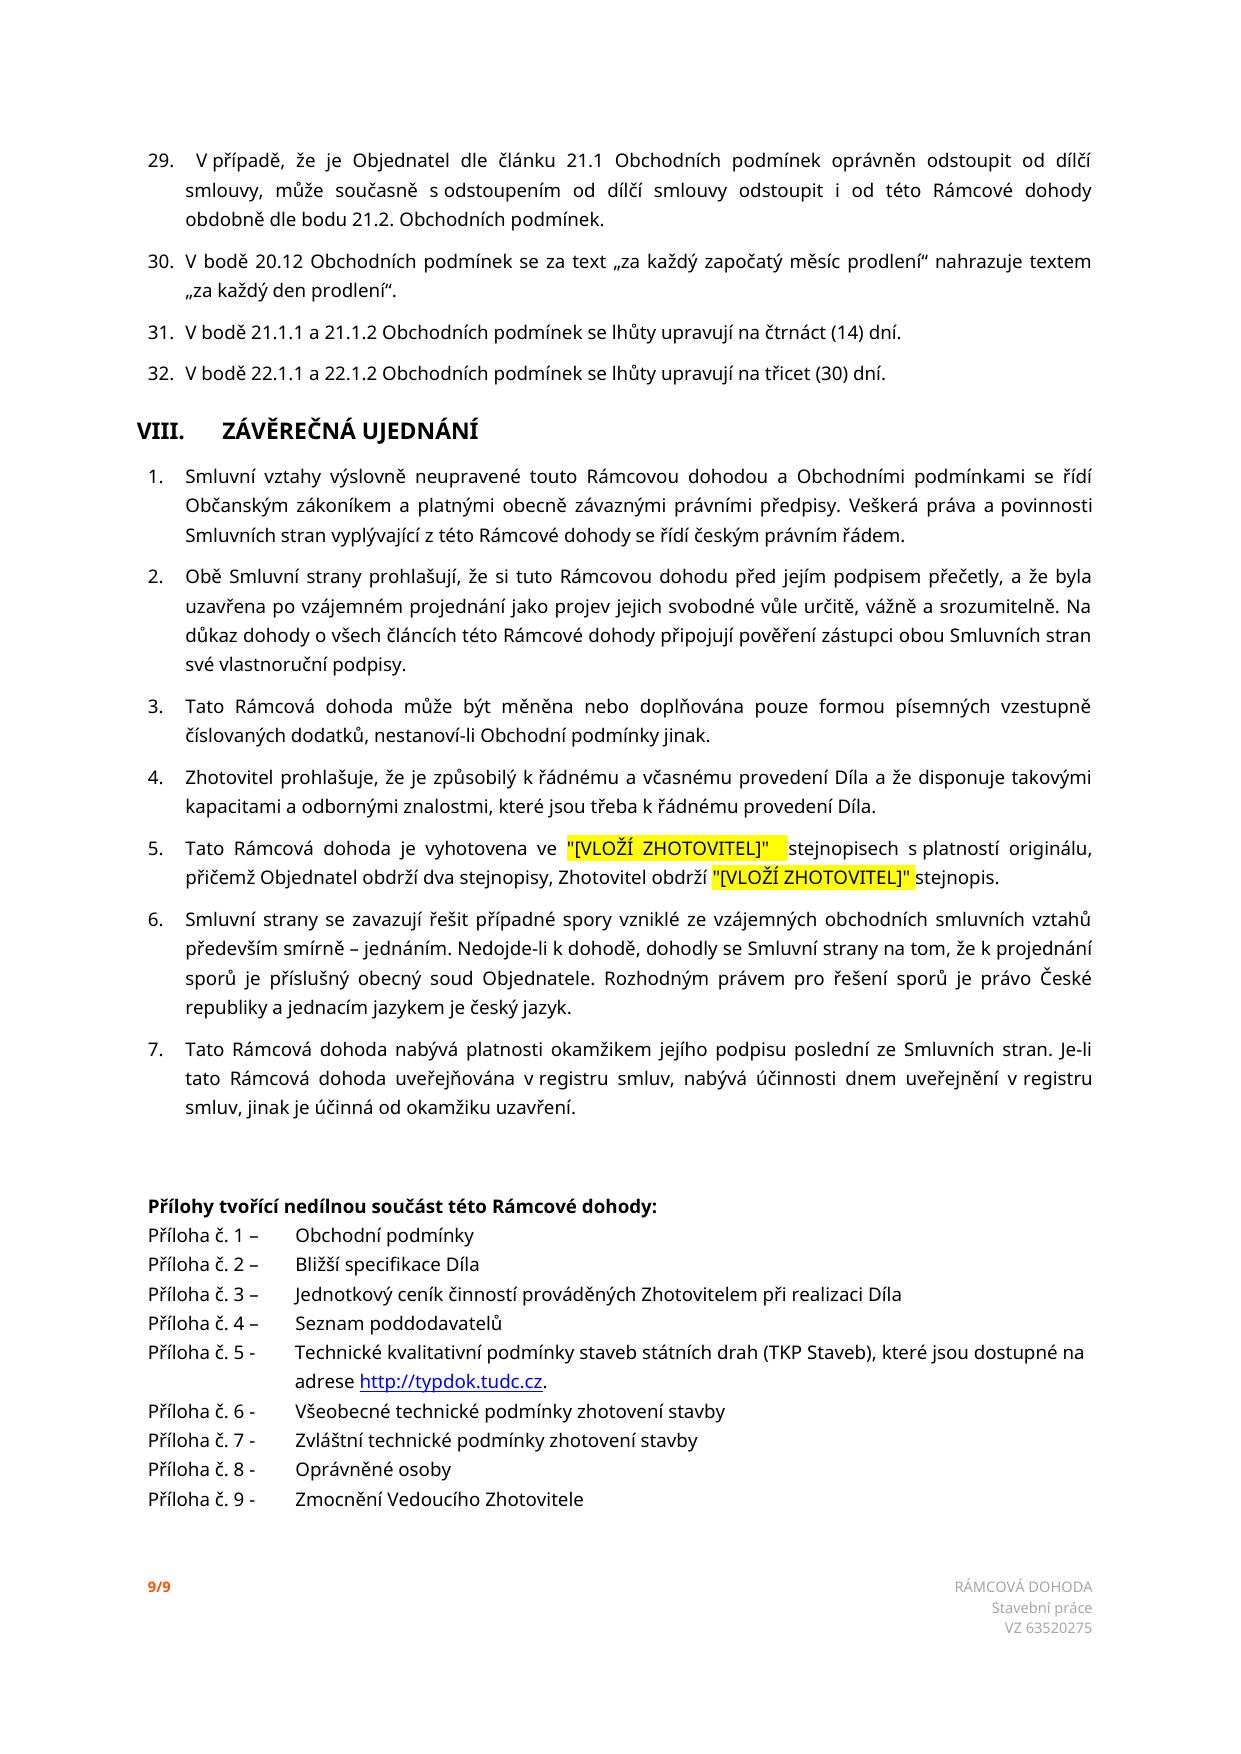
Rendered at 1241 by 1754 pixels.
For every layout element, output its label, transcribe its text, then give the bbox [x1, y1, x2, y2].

list Smluvní strany se zavazují řešit případné spory vzniklé ze vzájemných obchodních smluvních vztahů především smírně – jednáním. Nedojde-li k dohodě, dohodly se Smluvní strany na tom, že k projednání sporů je příslušný obecný soud Objednatele. Rozhodným právem pro řešení sporů je právo České republiky a jednacím jazykem je český jazyk. [148, 906, 1093, 1020]
list V případě, že je Objednatel dle článku 21.1 Obchodních podmínek oprávněn odstoupit od dílčí smlouvy, může současně s odstoupením od dílčí smlouvy odstoupit i od této Rámcové dohody obdobně dle bodu 21.2. Obchodních podmínek. [148, 148, 1093, 232]
list Obě Smluvní strany prohlašují, že si tuto Rámcovou dohodu před jejím podpisem přečetly, a že byla uzavřena po vzájemném projednání jako projev jejich svobodné vůle určitě, vážně a srozumitelně. Na důkaz dohody o všech článcích této Rámcové dohody připojují pověření zástupci obou Smluvních stran své vlastnoruční podpisy. [148, 564, 1093, 677]
list Tato Rámcová dohoda je vyhotovena ve stejnopisech s platností originálu, přičemž Objednatel obdrží dva stejnopisy, Zhotovitel obdrží stejnopis. [148, 835, 1093, 890]
text Příloha č. 3 – Jednotkový ceník činností prováděných Zhotovitelem při realizaci Díla [148, 1281, 1095, 1306]
text Příloha č. 5 - Technické kvalitativní podmínky staveb státních drah (TKP Staveb), které jsou dostupné na adrese http://typdok.tudc.cz. [148, 1339, 1095, 1394]
list Smluvní vztahy výslovně neupravené touto Rámcovou dohodou a Obchodními podmínkami se řídí Občanským zákoníkem a platnými obecně závaznými právními předpisy. Veškerá práva a povinnosti Smluvních stran vyplývající z této Rámcové dohody se řídí českým právním řádem. [148, 463, 1093, 547]
text Příloha č. 8 - Oprávněné osoby [148, 1457, 1095, 1482]
list Tato Rámcová dohoda může být měněna nebo doplňována pouze formou písemných vzestupně číslovaných dodatků, nestanoví-li Obchodní podmínky jinak. [148, 693, 1093, 748]
text Příloha č. 1 – Obchodní podmínky [148, 1222, 1095, 1248]
list Tato Rámcová dohoda nabývá platnosti okamžikem jejího podpisu poslední ze Smluvních stran. Je-li tato Rámcová dohoda uveřejňována v registru smluv, nabývá účinnosti dnem uveřejnění v registru smluv, jinak je účinná od okamžiku uzavření. [148, 1036, 1093, 1120]
list V bodě 22.1.1 a 22.1.2 Obchodních podmínek se lhůty upravují na třicet (30) dní. [148, 361, 1093, 386]
list V bodě 21.1.1 a 21.1.2 Obchodních podmínek se lhůty upravují na čtrnáct (14) dní. [148, 319, 1093, 344]
text Příloha č. 4 – Seznam poddodavatelů [148, 1310, 1095, 1336]
list ZÁVĚREČNÁ UJEDNÁNÍ [185, 415, 1093, 446]
text Příloha č. 9 - Zmocnění Vedoucího Zhotovitele [148, 1486, 1095, 1511]
text Příloha č. 6 - Všeobecné technické podmínky zhotovení stavby [148, 1398, 1095, 1423]
text Příloha č. 7 - Zvláštní technické podmínky zhotovení stavby [148, 1427, 1095, 1453]
list Zhotovitel prohlašuje, že je způsobilý k řádnému a včasnému provedení Díla a že disponuje takovými kapacitami a odbornými znalostmi, které jsou třeba k řádnému provedení Díla. [148, 764, 1093, 819]
text Přílohy tvořící nedílnou součást této Rámcové dohody: [148, 1193, 1095, 1219]
list V bodě 20.12 Obchodních podmínek se za text „za každý započatý měsíc prodlení“ nahrazuje textem „za každý den prodlení“. [148, 248, 1093, 303]
text Příloha č. 2 – Bližší specifikace Díla [148, 1252, 1095, 1277]
